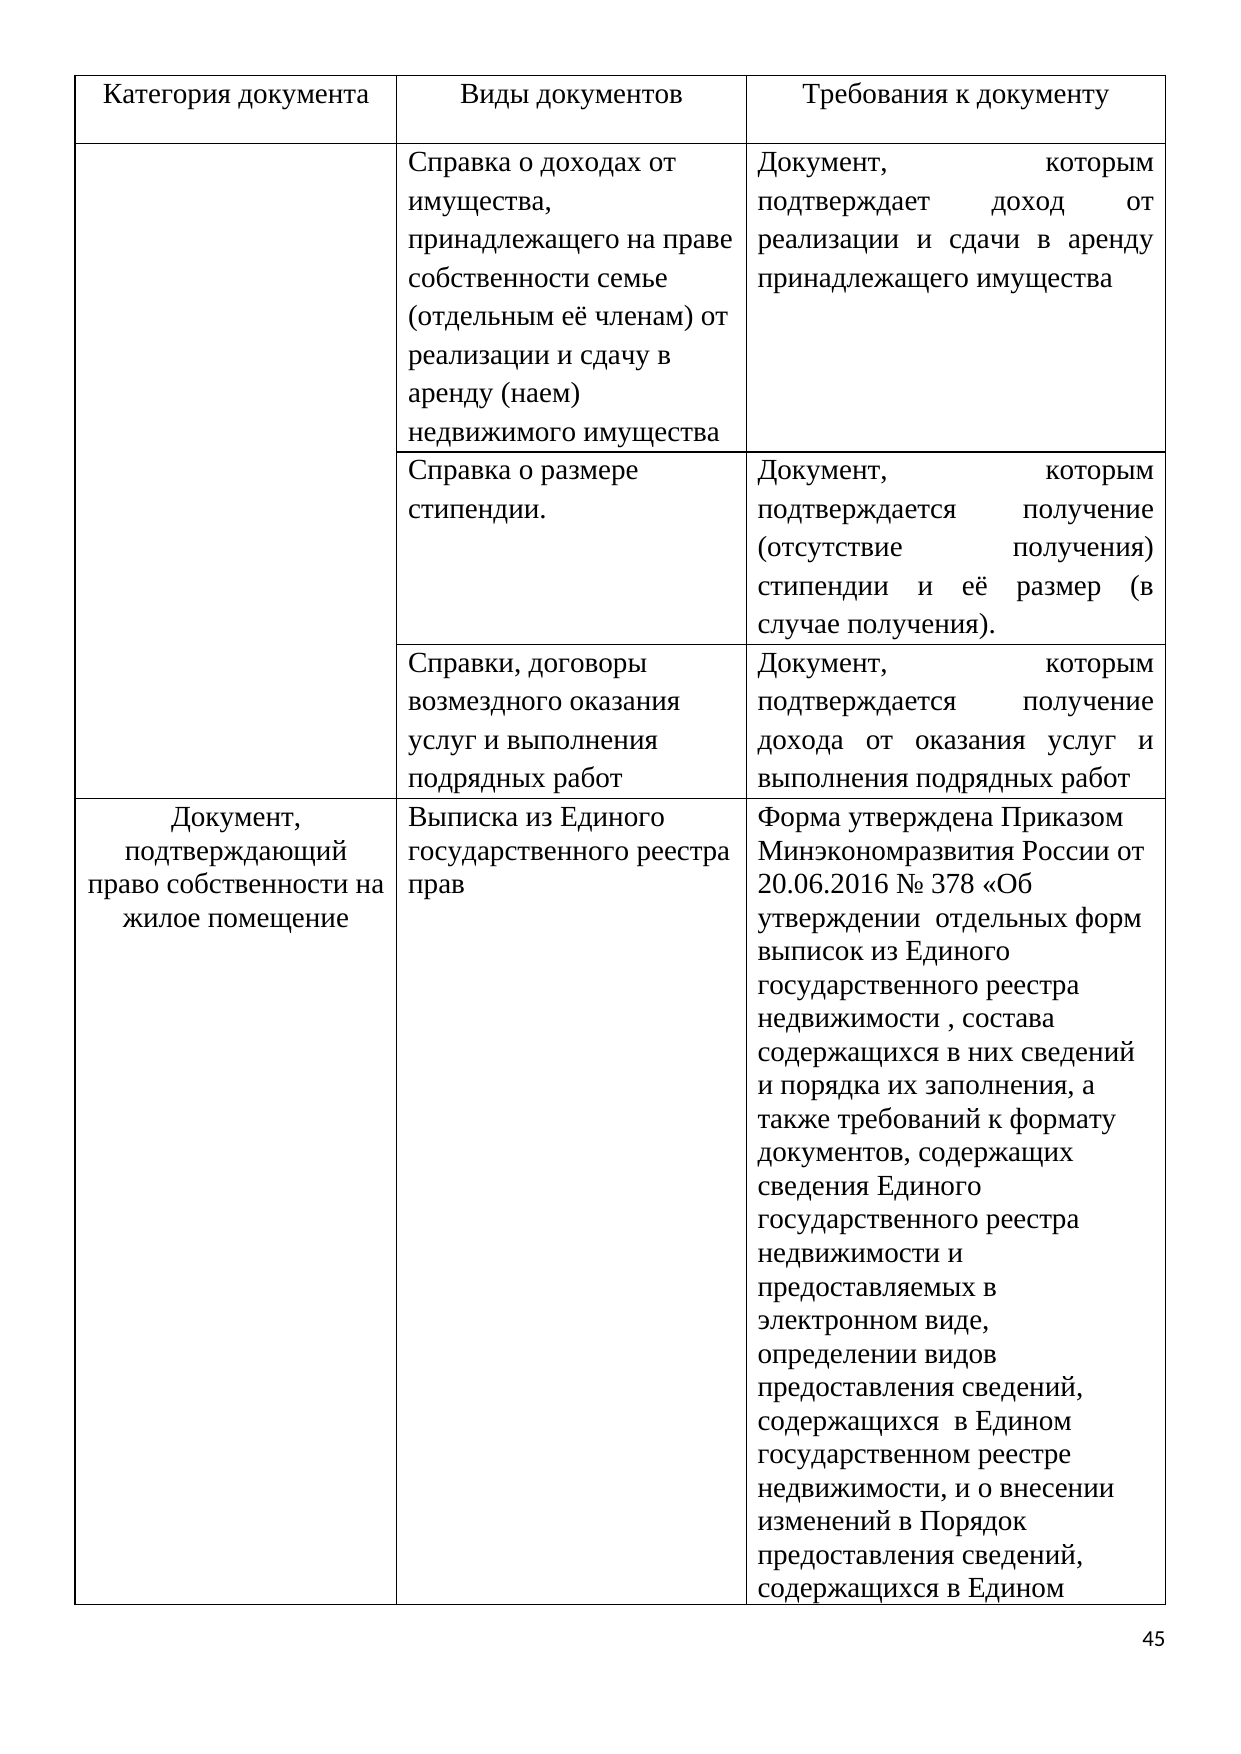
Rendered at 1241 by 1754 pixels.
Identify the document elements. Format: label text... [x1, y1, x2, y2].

table_cell Документ, которым подтверждает доход от реализации и сдачи в аренду принадлежащего имущества [747, 144, 1165, 451]
table_cell Справки, договоры возмездного оказания услуг и выполнения подрядных работ [397, 645, 746, 798]
table_header Виды документов [397, 76, 746, 143]
table_cell Документ, которым подтверждается получение дохода от оказания услуг и выполнения подрядных работ [747, 645, 1165, 798]
table_cell Документ, которым подтверждается получение (отсутствие получения) стипендии и её размер (в случае получения). [747, 453, 1165, 644]
table_cell Справка о доходах от имущества, принадлежащего на праве собственности семье (отдельным её членам) от реализации и сдачу в аренду (наем) недвижимого имущества [397, 144, 746, 451]
table_header Категория документа [76, 76, 396, 143]
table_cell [397, 799, 746, 1604]
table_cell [76, 799, 396, 1604]
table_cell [747, 799, 1165, 1604]
table_cell Справка о размере стипендии. [397, 453, 746, 644]
table_header Требования к документу [747, 76, 1165, 143]
